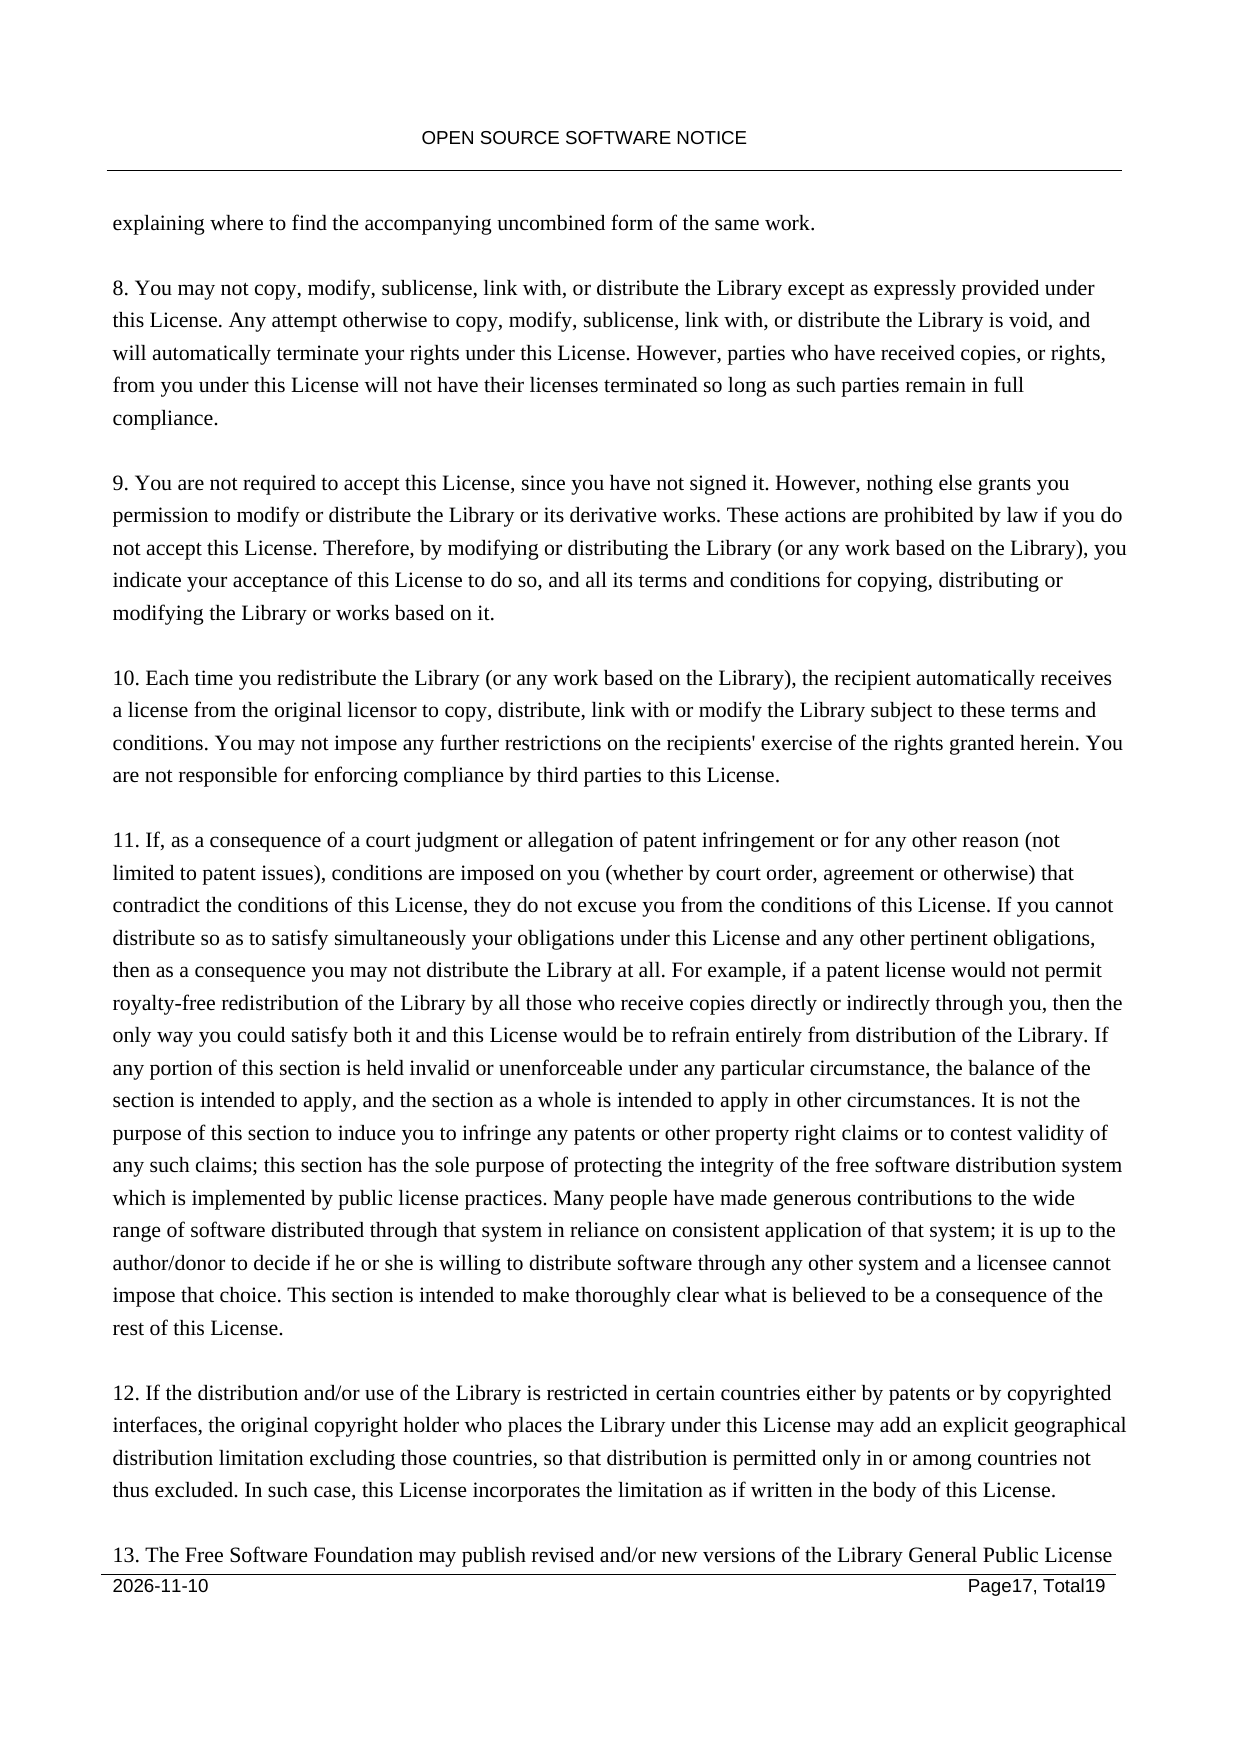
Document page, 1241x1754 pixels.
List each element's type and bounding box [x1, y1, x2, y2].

text [112, 206, 1128, 1571]
